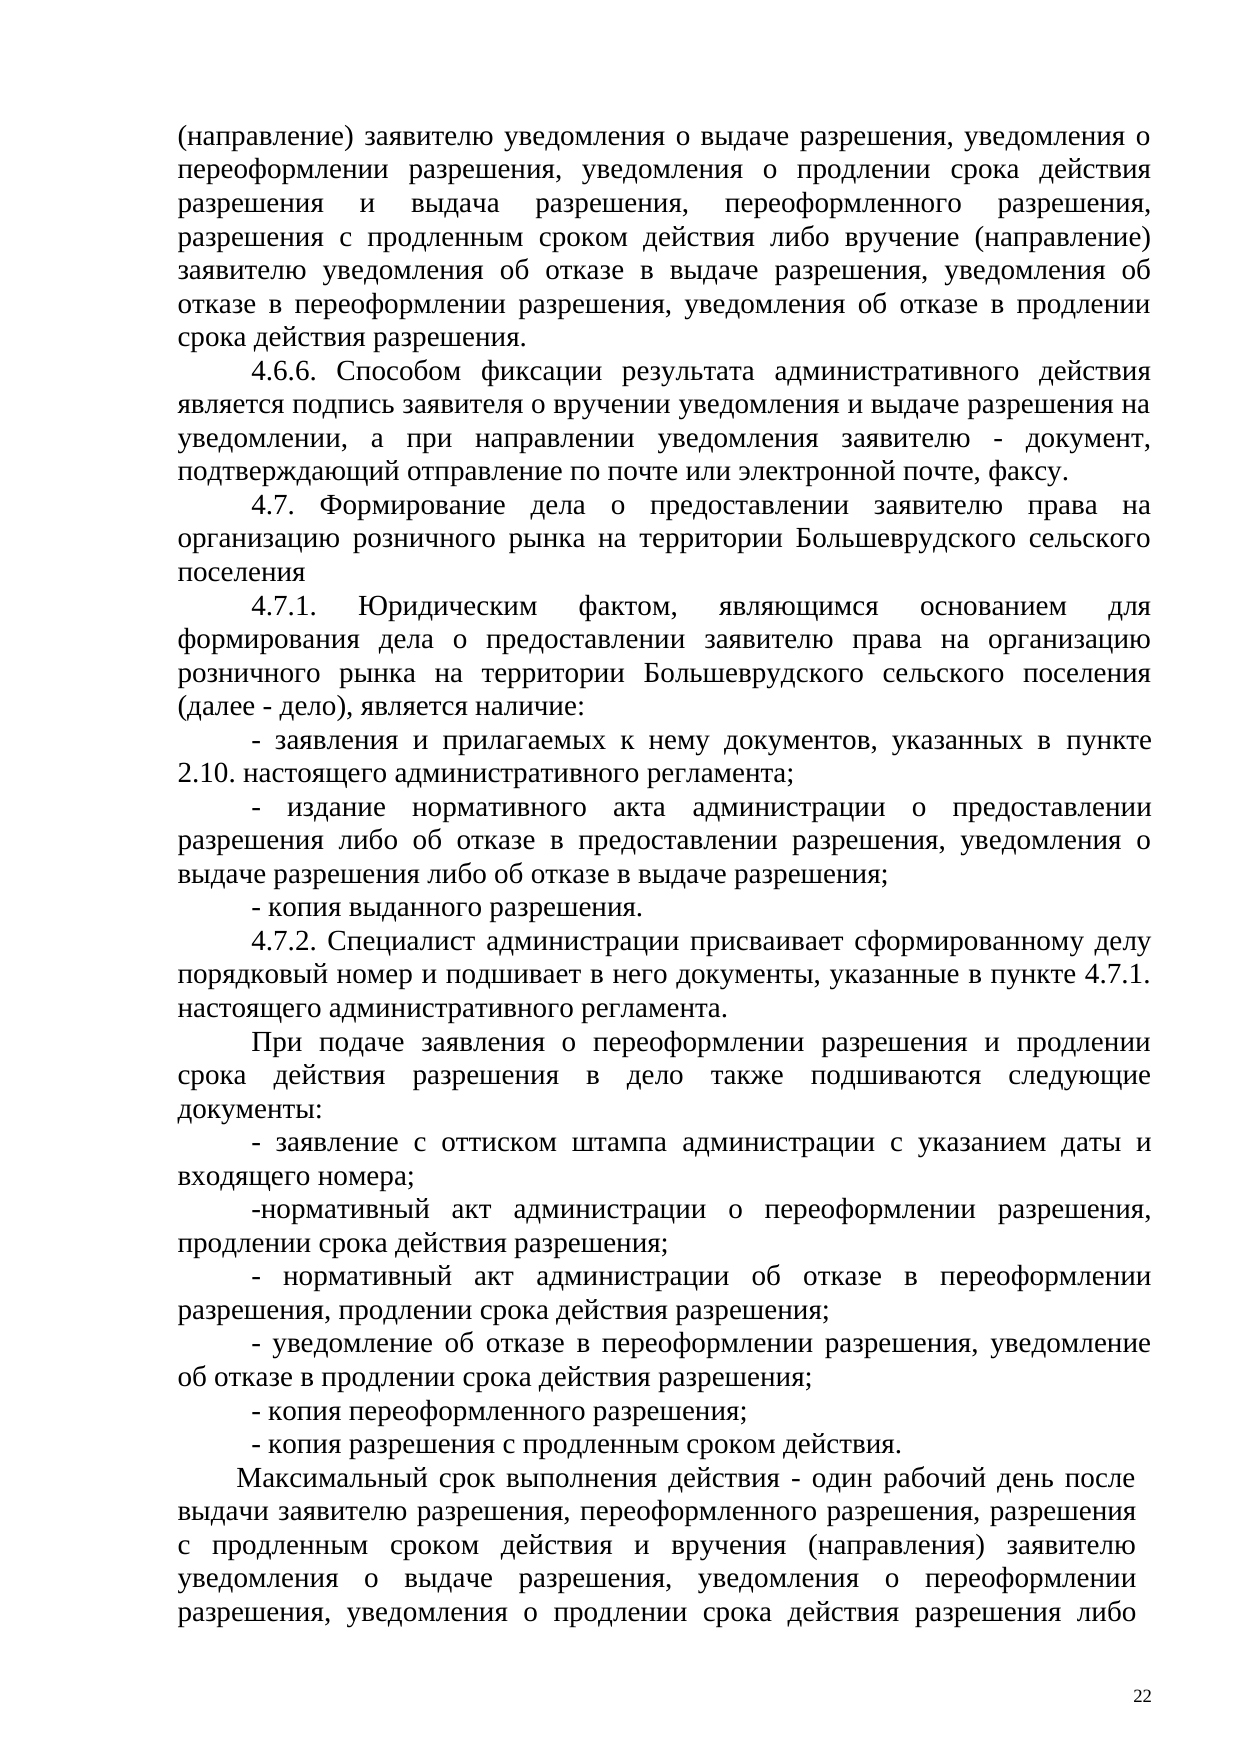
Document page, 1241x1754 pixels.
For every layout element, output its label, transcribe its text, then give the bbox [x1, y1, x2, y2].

text - копия переоформленного разрешения; [177, 1393, 1152, 1426]
text 4.6.6. Способом фиксации результата административного действия является подпись заявителя о вручении уведомления и выдаче разрешения на уведомлении, а при направлении уведомления заявителю - документ, подтверждающий отправление по почте или электронной почте, факсу. [177, 353, 1152, 487]
text -нормативный акт администрации о переоформлении разрешения, продлении срока действия разрешения; [177, 1191, 1152, 1258]
text - копия выданного разрешения. [177, 889, 1152, 923]
text - уведомление об отказе в переоформлении разрешения, уведомление об отказе в продлении срока действия разрешения; [177, 1326, 1152, 1393]
text 4.7. Формирование дела о предоставлении заявителю права на организацию розничного рынка на территории Большеврудского сельского поселения [177, 487, 1152, 588]
text 4.7.2. Специалист администрации присваивает сформированному делу порядковый номер и подшивает в него документы, указанные в пункте 4.7.1. настоящего административного регламента. [177, 923, 1152, 1024]
text - нормативный акт администрации об отказе в переоформлении разрешения, продлении срока действия разрешения; [177, 1258, 1152, 1326]
text 4.7.1. Юридическим фактом, являющимся основанием для формирования дела о предоставлении заявителю права на организацию розничного рынка на территории Большеврудского сельского поселения (далее - дело), является наличие: [177, 588, 1152, 722]
text При подаче заявления о переоформлении разрешения и продлении срока действия разрешения в дело также подшиваются следующие документы: [177, 1024, 1152, 1124]
text - заявление с оттиском штампа администрации с указанием даты и входящего номера; [177, 1124, 1152, 1191]
text - копия разрешения с продленным сроком действия. [177, 1426, 1152, 1460]
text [177, 1460, 1137, 1627]
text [177, 118, 1152, 353]
text - издание нормативного акта администрации о предоставлении разрешения либо об отказе в предоставлении разрешения, уведомления о выдаче разрешения либо об отказе в выдаче разрешения; [177, 789, 1152, 889]
text - заявления и прилагаемых к нему документов, указанных в пункте 2.10. настоящего административного регламента; [177, 722, 1152, 789]
